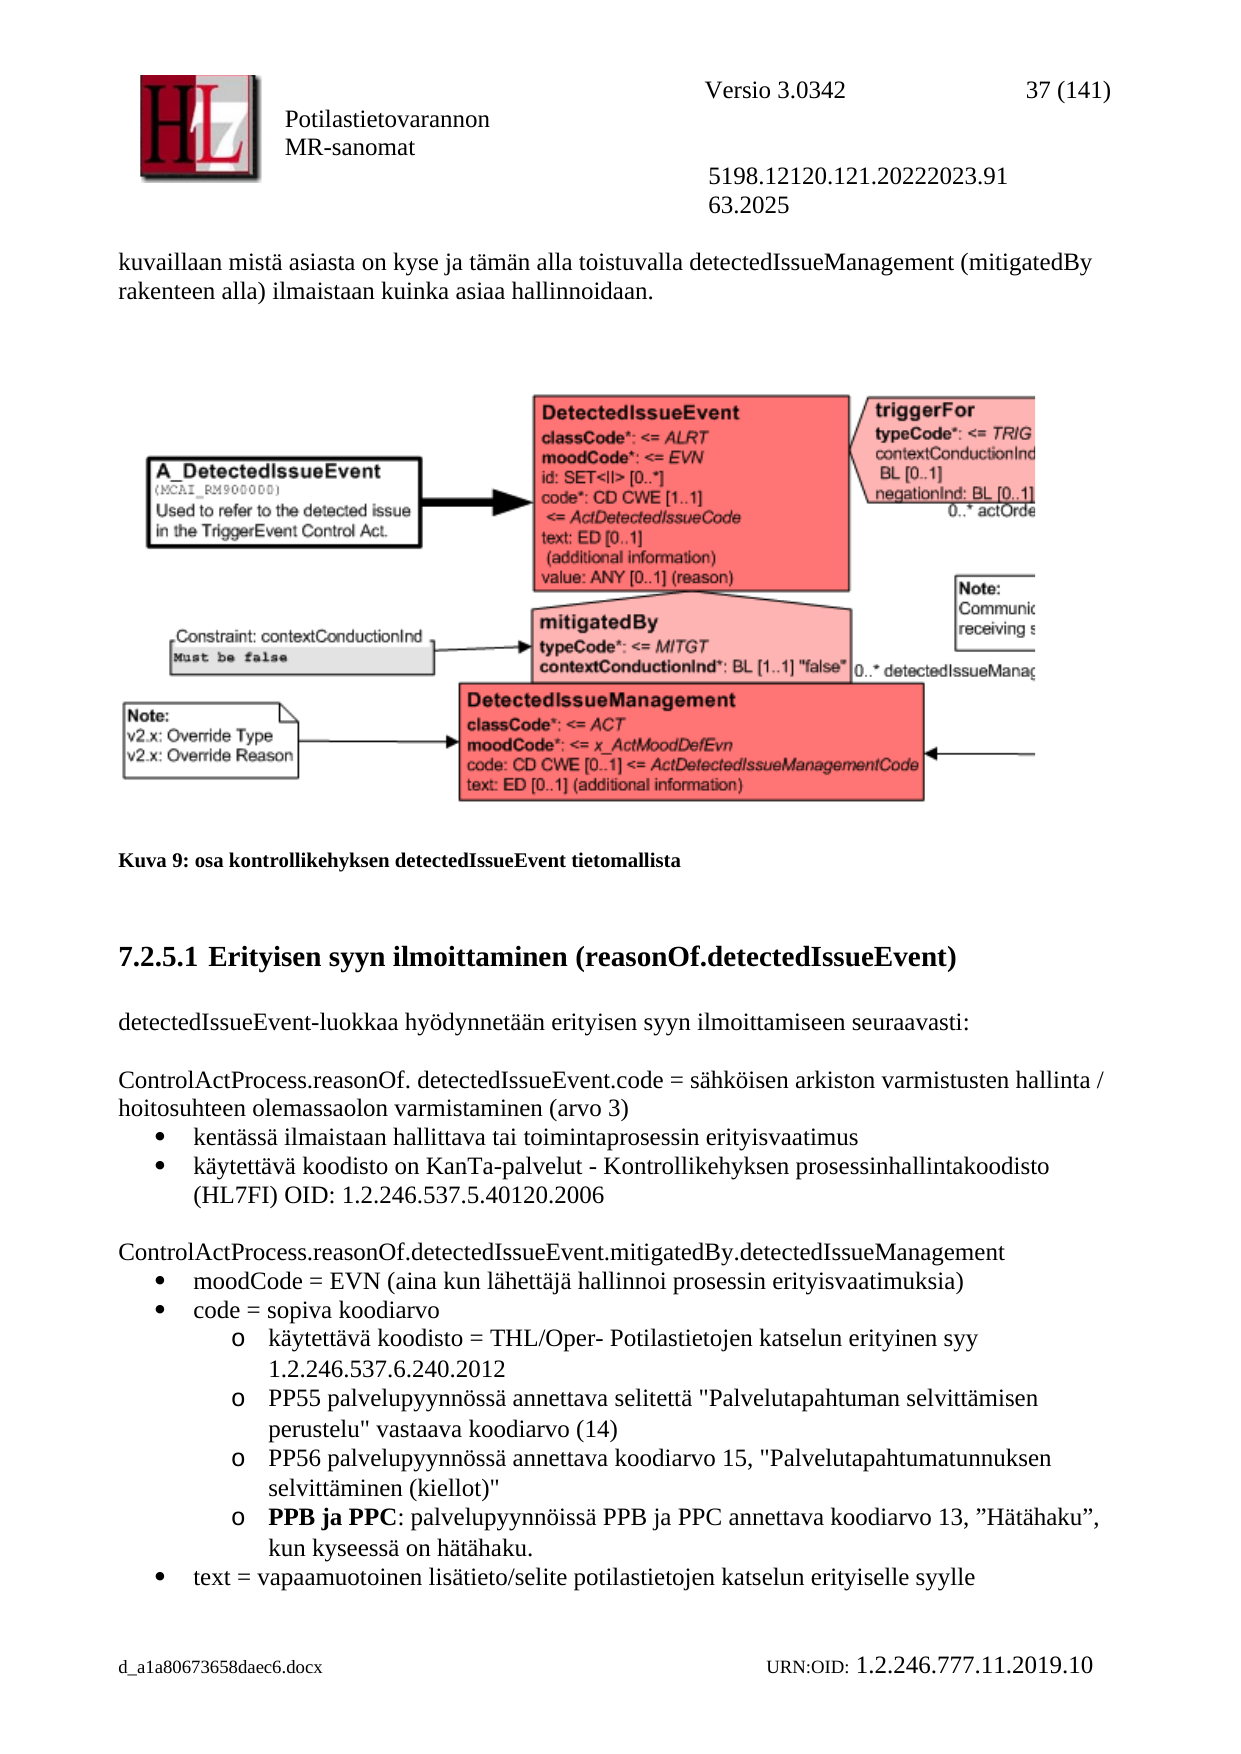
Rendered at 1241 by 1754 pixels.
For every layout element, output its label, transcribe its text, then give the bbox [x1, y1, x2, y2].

list käytettävä koodisto on KanTa-palvelut - Kontrollikehyksen prosessinhallintakoodisto (HL7FI) OID: 1.2.246.537.5.40120.2006 [156, 1151, 1122, 1208]
list PP56 palvelupyynnössä annettava koodiarvo 15, "Palvelutapahtumatunnuksen selvittäminen (kiellot)" [231, 1443, 1122, 1502]
text ControlActProcess.reasonOf.detectedIssueEvent.mitigatedBy.detectedIssueManagement [118, 1237, 1122, 1266]
list moodCode = EVN (aina kun lähettäjä hallinnoi prosessin erityisvaatimuksia) [156, 1266, 1122, 1295]
subtitle Erityisen syyn ilmoittaminen (reasonOf.detectedIssueEvent) [118, 939, 1122, 972]
list kentässä ilmaistaan hallittava tai toimintaprosessin erityisvaatimus [156, 1122, 1122, 1151]
list text = vapaamuotoinen lisätieto/selite potilastietojen katselun erityiselle syylle [156, 1562, 1122, 1591]
list PPB ja PPC: palvelupyynnöissä PPB ja PPC annettava koodiarvo 13, ”Hätähaku”, kun kyseessä on hätähaku. [231, 1502, 1122, 1562]
text ControlActProcess.reasonOf. detectedIssueEvent.code = sähköisen arkiston varmistusten hallinta / hoitosuhteen olemassaolon varmistaminen (arvo 3) [118, 1065, 1122, 1122]
list code = sopiva koodiarvo seuraavasta koodistosta [156, 1295, 1122, 1323]
picture [118, 362, 1036, 836]
list käytettävä koodisto = THL/Oper- Potilastietojen katselun erityinen syy 1.2.246.537.6.240.2012 [231, 1323, 1122, 1383]
list PP55 palvelupyynnössä annettava selitettä "Palvelutapahtuman selvittämisen perustelu" vastaava koodiarvo (14) [231, 1383, 1122, 1443]
picture [140, 75, 263, 183]
text Kuva 9: osa kontrollikehyksen detectedIssueEvent tietomallista [118, 848, 1122, 872]
text detectedIssueEvent-luokkaa hyödynnetään erityisen syyn ilmoittamiseen seuraavasti: [118, 1007, 1122, 1036]
